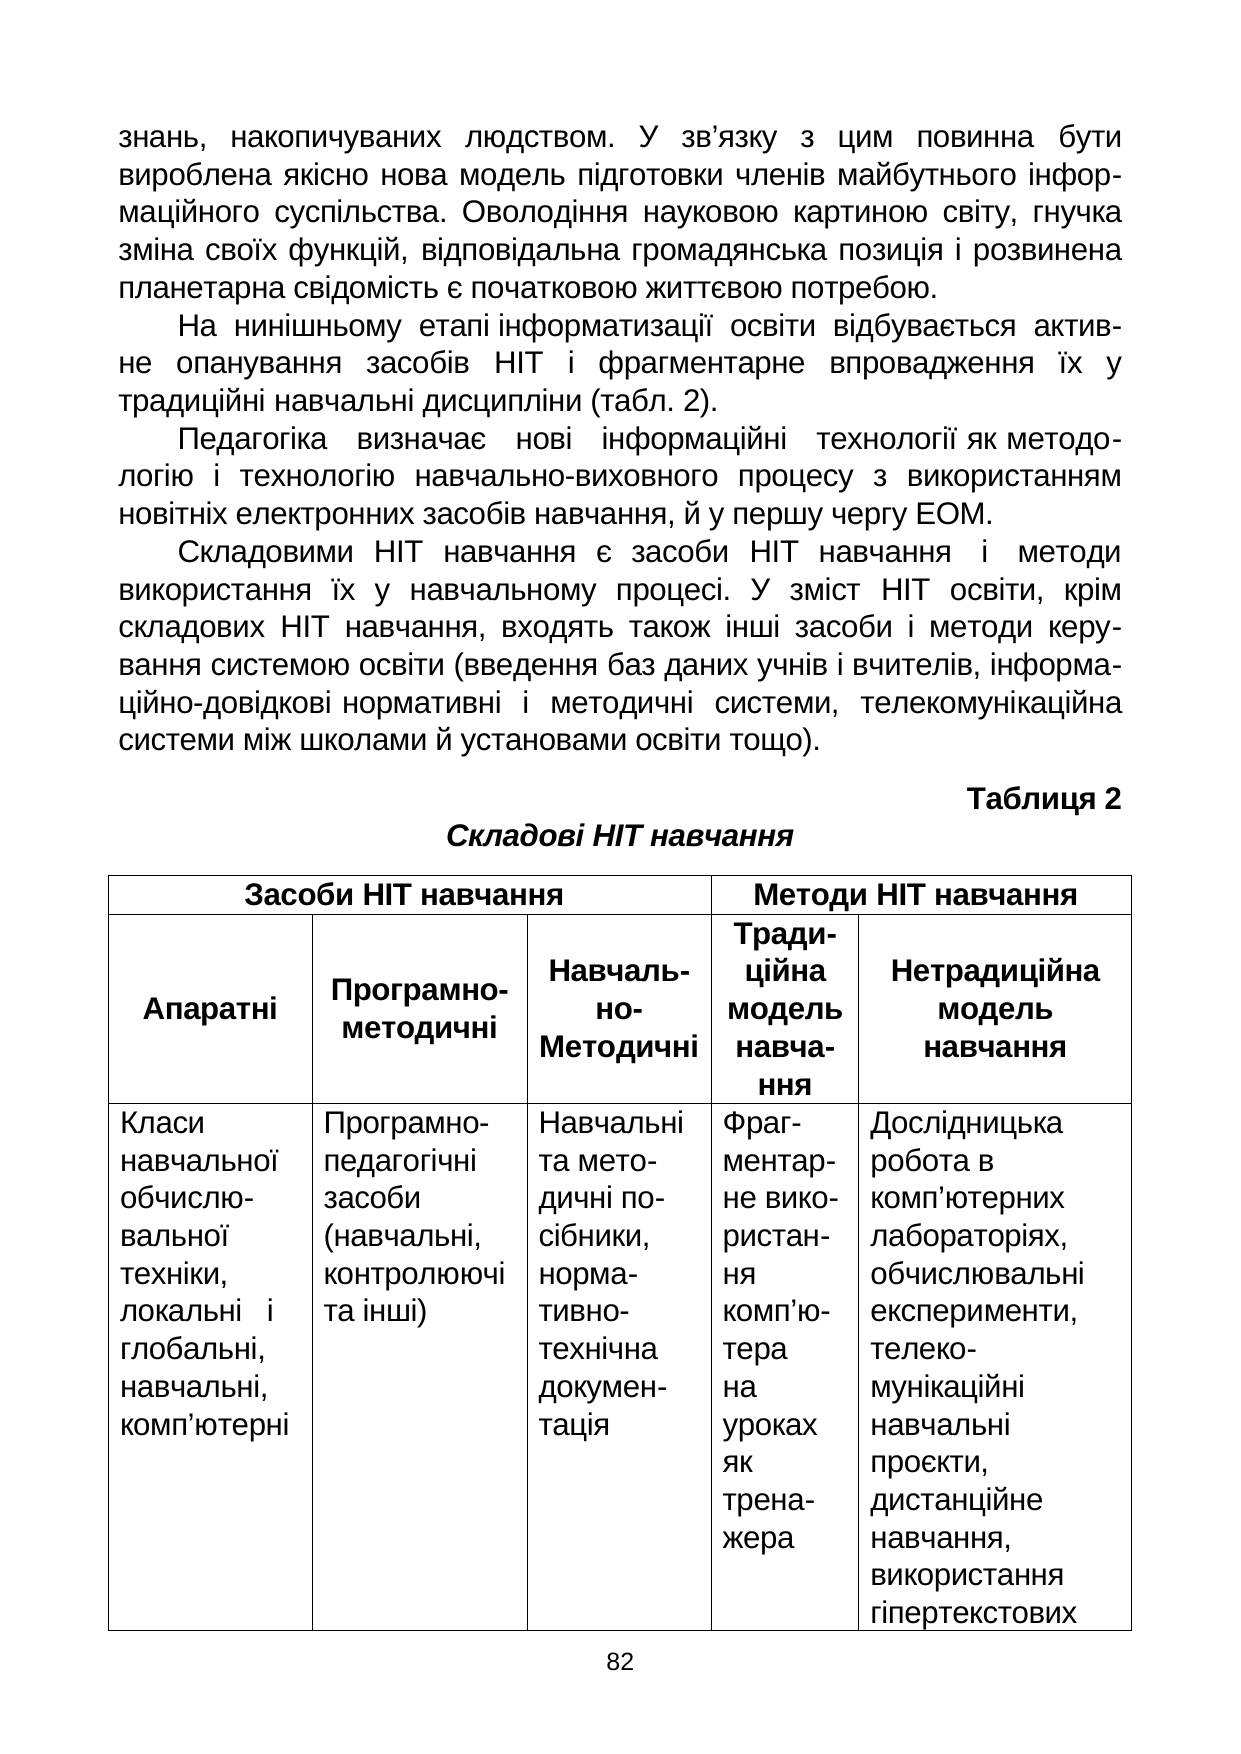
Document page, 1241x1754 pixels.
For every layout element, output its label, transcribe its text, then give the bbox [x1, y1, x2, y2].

text Складові HIT навчання [118, 817, 1122, 853]
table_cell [109, 1104, 312, 1630]
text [118, 118, 1122, 305]
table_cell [528, 1104, 711, 1630]
table_header Засоби HIT навчання [109, 876, 711, 914]
table_cell Навчально- Методичні [528, 915, 711, 1103]
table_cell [313, 1104, 527, 1630]
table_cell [859, 1104, 1131, 1630]
table_cell Програмно-методичні [313, 915, 527, 1103]
text Педагогіка визначає нові інформаційні технології як методологію і технологію навчально-виховного процесу з використанням новітніх електронних засобів навчання, й у першу чергу ЕОМ. [118, 420, 1122, 531]
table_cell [712, 1104, 858, 1630]
text Складовими HIT навчання є засоби HIT навчання і методи використання їх у навчальному процесі. У зміст HIT освіти, крім складових HIT навчання, входять також інші засоби і методи керування системою освіти (введення баз даних учнів і вчителів, інформаційно-довідкові нормативні і методичні системи, телекомунікаційна системи між школами й установами освіти тощо). [118, 533, 1122, 757]
text Таблиця 2 [118, 780, 1122, 816]
text На нинішньому етапі інформатизації освіти відбувається активне опанування засобів HIT і фрагментарне впровадження їх у традиційні навчальні дисципліни (табл. 2). [118, 307, 1122, 418]
table_cell Нетрадиційна модель навчання [859, 915, 1131, 1103]
table_cell Апаратні [109, 915, 312, 1103]
table_cell Традиційна модель навчання [712, 915, 858, 1103]
table_header Методи HIT навчання [712, 876, 1131, 914]
